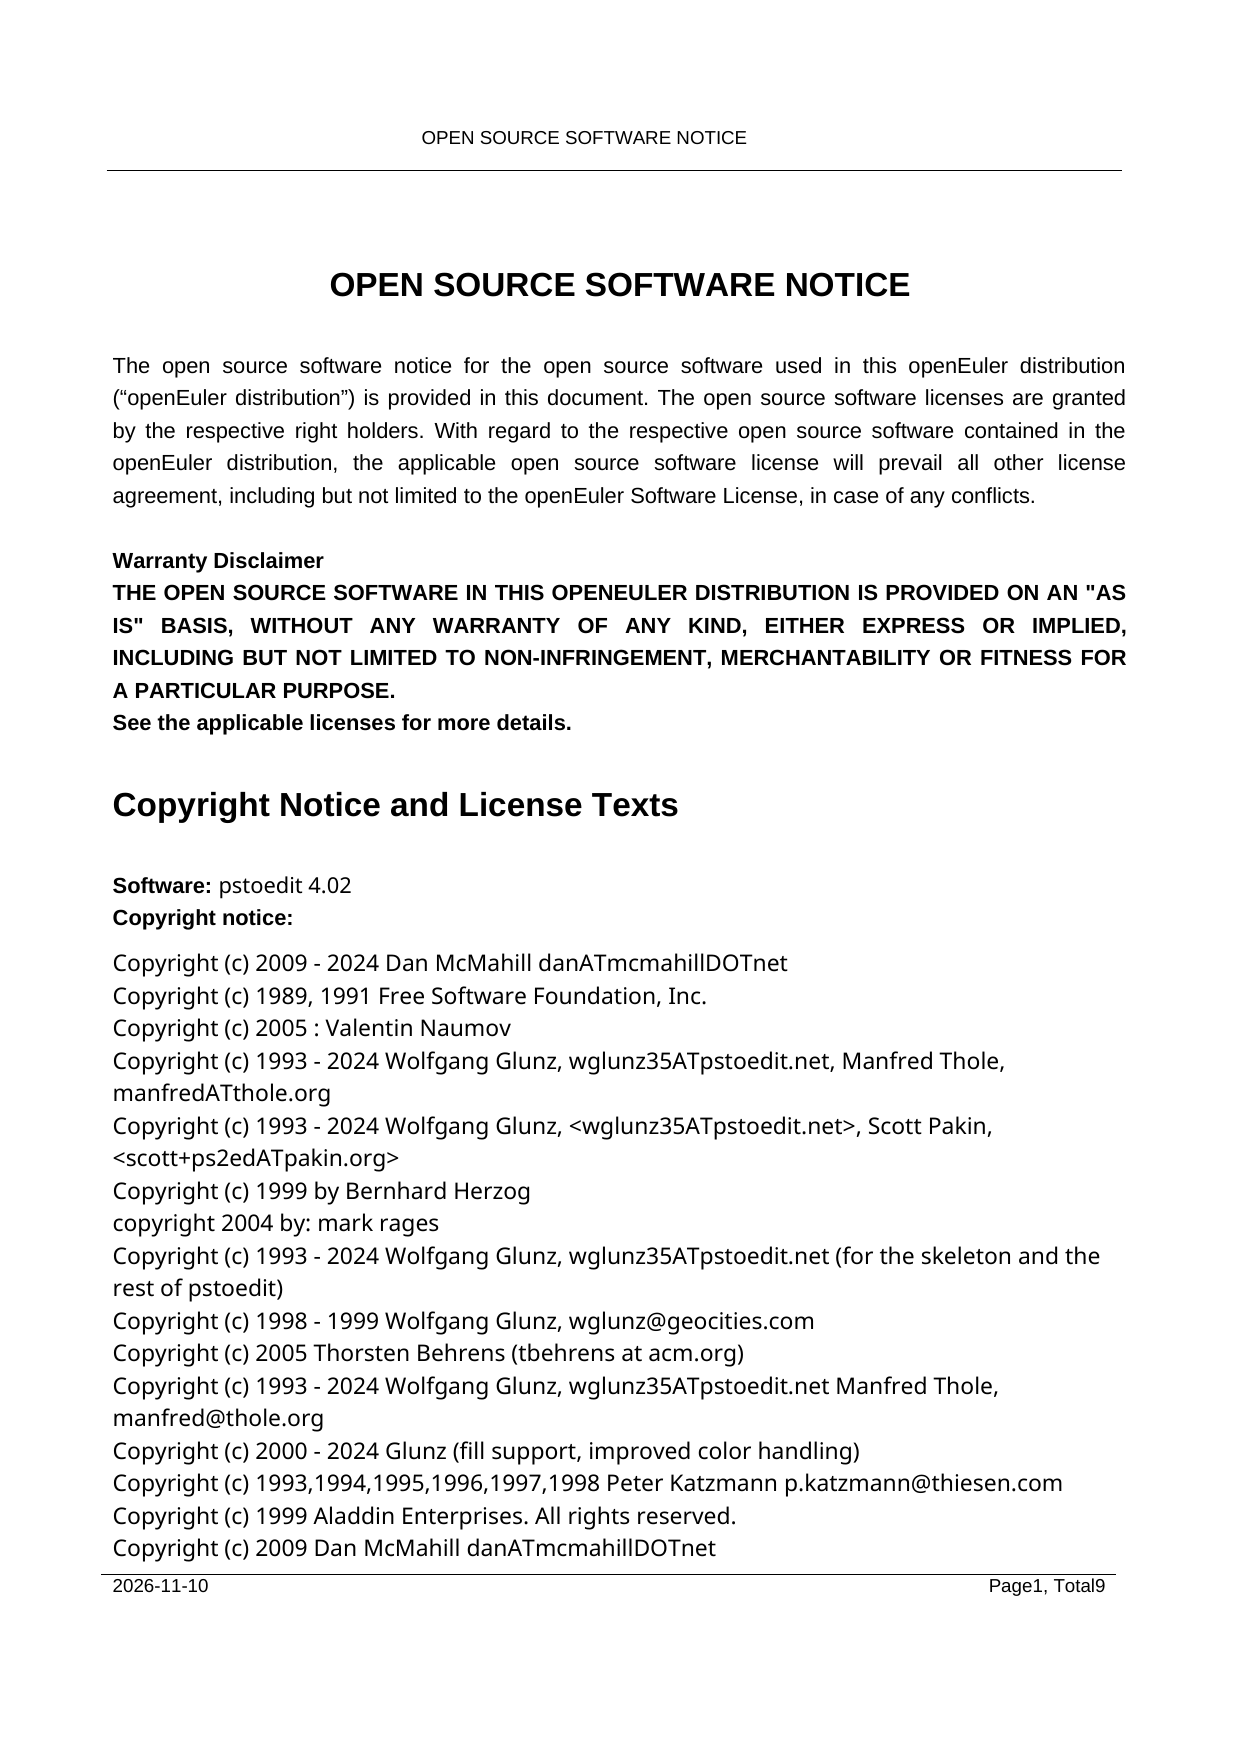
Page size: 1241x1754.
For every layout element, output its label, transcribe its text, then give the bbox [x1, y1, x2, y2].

text Copyright notice: [112, 901, 1128, 934]
text OPEN SOURCE SOFTWARE NOTICE [112, 251, 1128, 316]
text THE OPEN SOURCE SOFTWARE IN THIS OPENEULER DISTRIBUTION IS PROVIDED ON AN "AS IS" BASIS, WITHOUT ANY WARRANTY OF ANY KIND, EITHER EXPRESS OR IMPLIED, INCLUDING BUT NOT LIMITED TO NON-INFRINGEMENT, MERCHANTABILITY OR FITNESS FOR A PARTICULAR PURPOSE. See the applicable licenses for more details. [112, 576, 1128, 739]
text The open source software notice for the open source software used in this openEuler distribution (“openEuler distribution”) is provided in this document. The open source software licenses are granted by the respective right holders. With regard to the respective open source software contained in the openEuler distribution, the applicable open source software license will prevail all other license agreement, including but not limited to the openEuler Software License, in case of any conflicts. [112, 349, 1128, 511]
text Warranty Disclaimer [112, 544, 1128, 576]
title Software: pstoedit 4.02 [112, 869, 1128, 901]
text Copyright Notice and License Texts [112, 771, 1128, 836]
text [112, 947, 1128, 1564]
